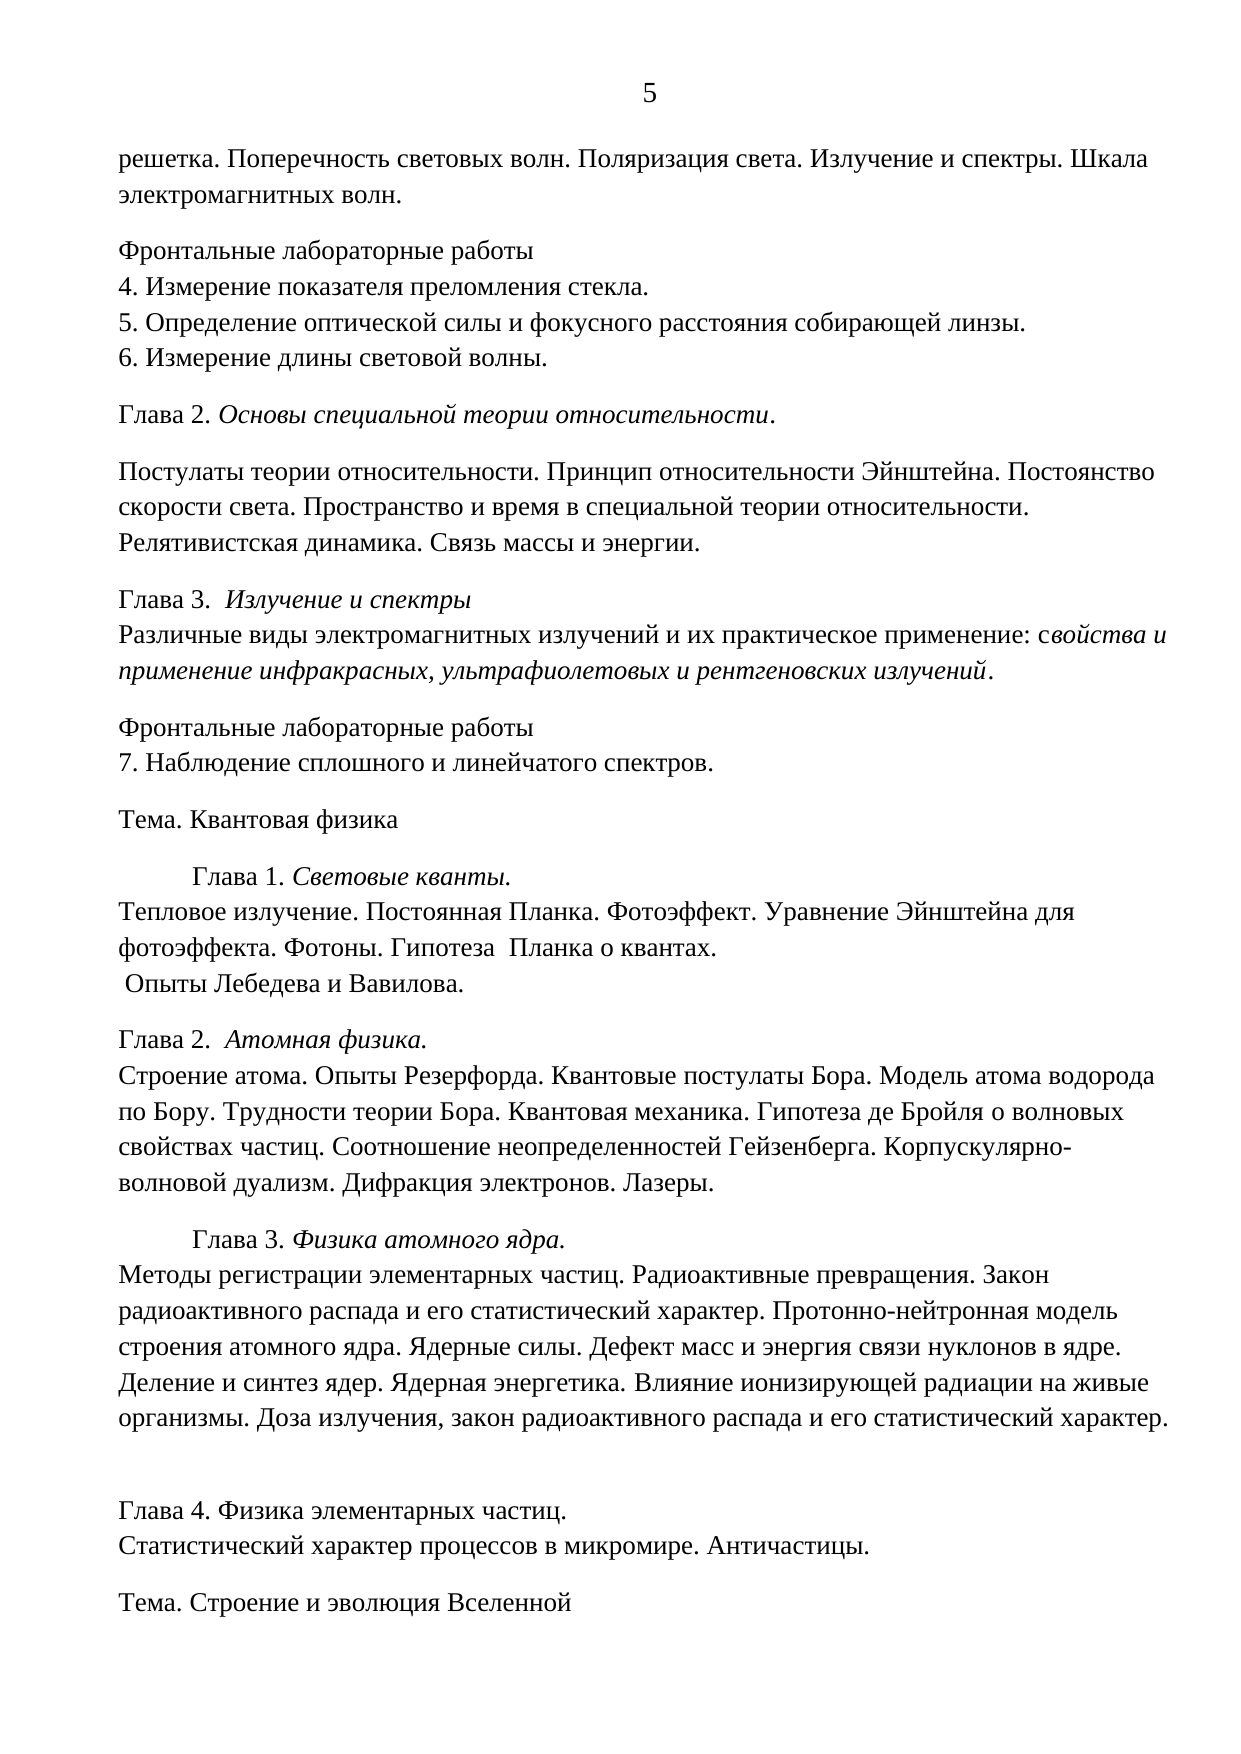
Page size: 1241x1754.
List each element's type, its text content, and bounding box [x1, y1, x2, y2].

text Тема. Квантовая физика [118, 803, 1181, 834]
text Глава 1. Световые кванты. Тепловое излучение. Постоянная Планка. Фотоэффект. Уравнение Эйнштейна для фотоэффекта. Фотоны. Гипотеза Планка о квантах. [118, 859, 1181, 962]
text Глава 2. Основы специальной теории относительности. [118, 398, 1181, 429]
text Фронтальные лабораторные работы 4. Измерение показателя преломления стекла. 5. Определение оптической силы и фокусного расстояния собирающей линзы. 6. Измерение длины световой волны. [118, 234, 1181, 373]
text Глава 2. Атомная физика. Строение атома. Опыты Резерфорда. Квантовые постулаты Бора. Модель атома водорода по Бору. Трудности теории Бора. Квантовая механика. Гипотеза де Бройля о волновых свойствах частиц. Соотношение неопределенностей Гейзенберга. Корпускулярно-волновой дуализм. Дифракция электронов. Лазеры. [118, 1023, 1181, 1197]
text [118, 142, 1181, 209]
text Глава 4. Физика элементарных частиц. Статистический характер процессов в микромире. Античастицы. [118, 1494, 1181, 1561]
text Фронтальные лабораторные работы 7. Наблюдение сплошного и линейчатого спектров. [118, 711, 1181, 778]
text Постулаты теории относительности. Принцип относительности Эйнштейна. Постоянство скорости света. Пространство и время в специальной теории относительности. Релятивистская динамика. Связь массы и энергии. [118, 455, 1181, 557]
text Глава 3. Физика атомного ядра. Методы регистрации элементарных частиц. Радиоактивные превращения. Закон радиоактивного распада и его статистический характер. Протонно-нейтронная модель строения атомного ядра. Ядерные силы. Дефект масс и энергия связи нуклонов в ядре. Деление и синтез ядер. Ядерная энергетика. Влияние ионизирующей радиации на живые организмы. Доза излучения, закон радиоактивного распада и его статистический характер. [118, 1223, 1181, 1433]
text Глава 3. Излучение и спектры Различные виды электромагнитных излучений и их практическое применение: свойства и применение инфракрасных, ультрафиолетовых и рентгеновских излучений. [118, 583, 1181, 685]
text Тема. Строение и эволюция Вселенной [118, 1586, 1181, 1617]
text Опыты Лебедева и Вавилова. [118, 967, 1181, 998]
